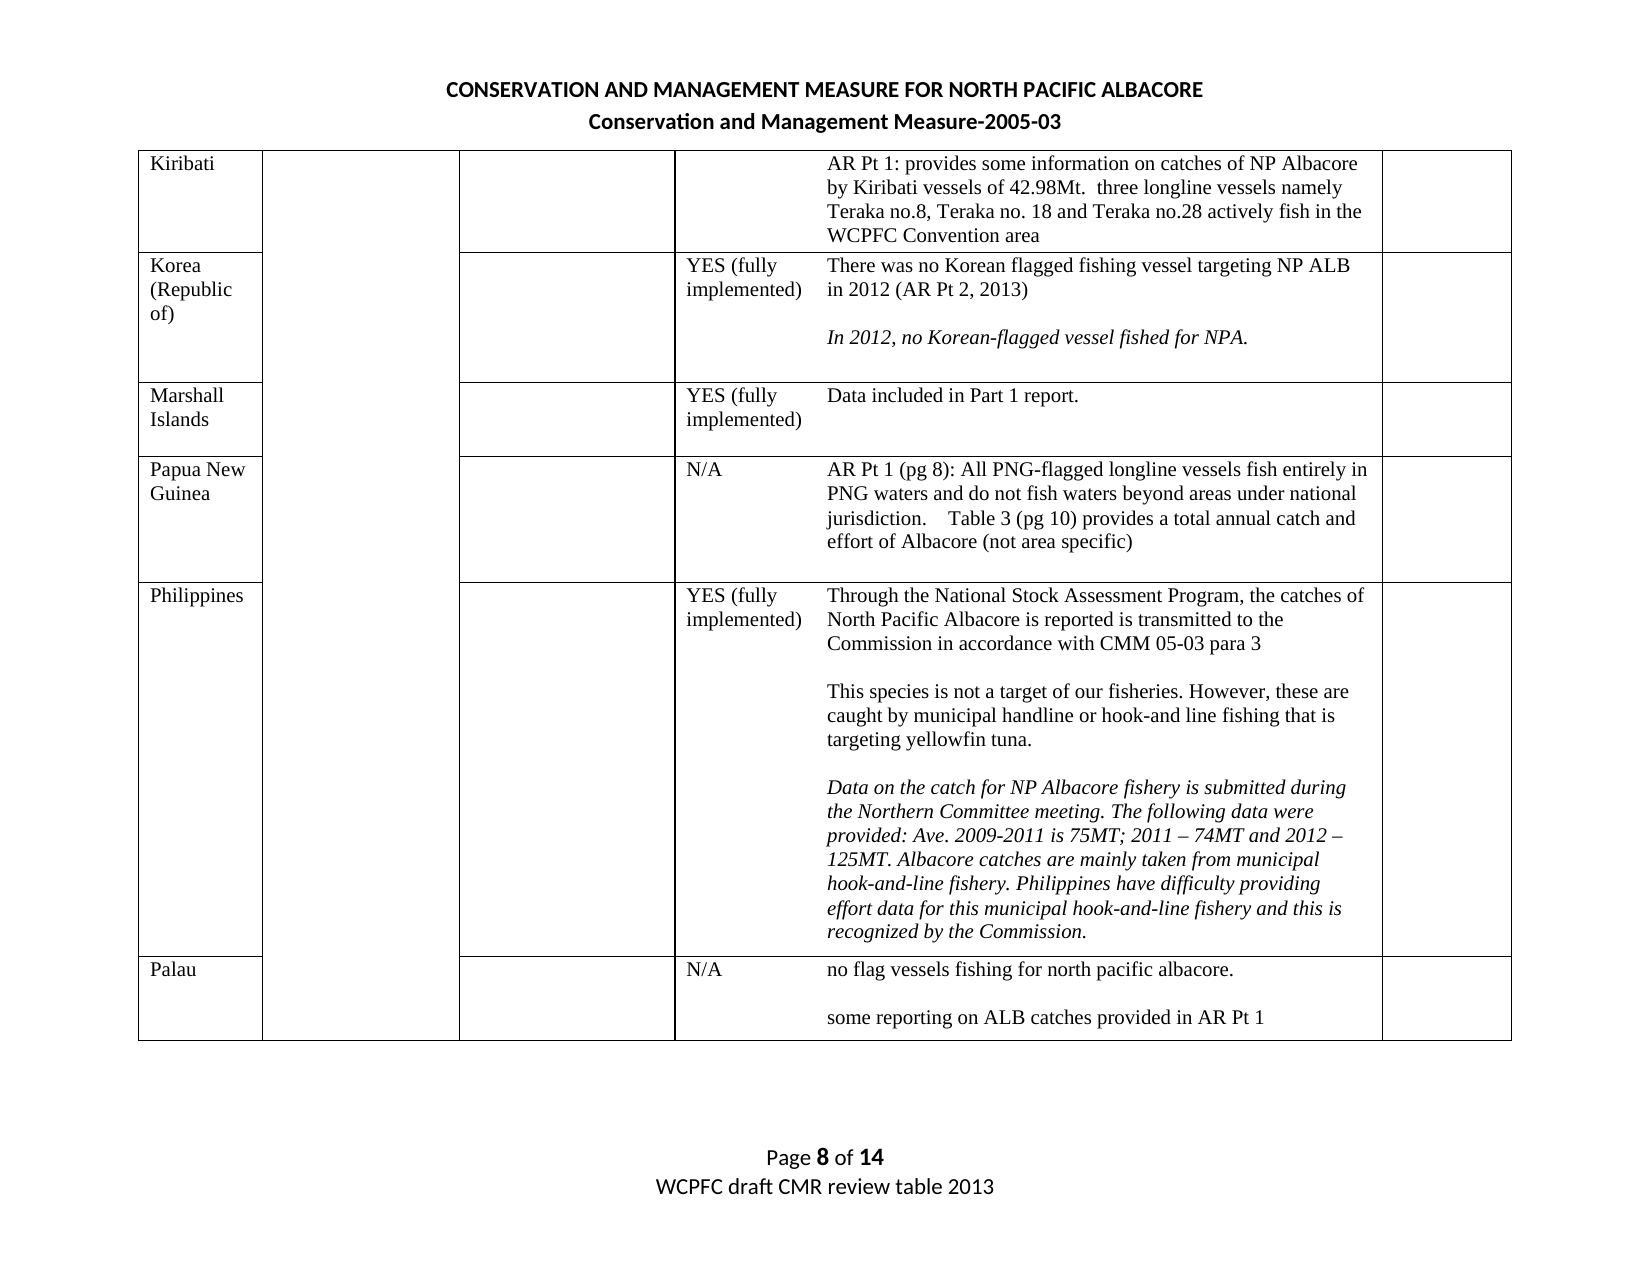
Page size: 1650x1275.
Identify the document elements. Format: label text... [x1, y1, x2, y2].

table_cell [1383, 583, 1511, 956]
table_cell [1383, 151, 1511, 252]
table_cell N/A [676, 957, 816, 1040]
table_cell Marshall Islands [139, 383, 262, 456]
table_cell Papua New Guinea [139, 457, 262, 582]
table_cell no flag vessels fishing for north pacific albacore. some reporting on ALB catches provided in AR Pt 1 [816, 957, 1382, 1040]
table_cell [676, 151, 816, 252]
table_cell YES (fully implemented) [676, 253, 816, 382]
table_cell YES (fully implemented) [676, 583, 816, 956]
table_cell [460, 383, 674, 456]
table_cell YES (fully implemented) [676, 383, 816, 456]
table_cell AR Pt 1: provides some information on catches of NP Albacore by Kiribati vessels of 42.98Mt. three longline vessels namely Teraka no.8, Teraka no. 18 and Teraka no.28 actively fish in the WCPFC Convention area [816, 151, 1382, 252]
table_cell [1383, 957, 1511, 1040]
table_cell There was no Korean flagged fishing vessel targeting NP ALB in 2012 (AR Pt 2, 2013) In 2012, no Korean-flagged vessel fished for NPA. [816, 253, 1382, 382]
table_cell N/A [676, 457, 816, 582]
table_cell Palau [139, 957, 262, 1040]
table_cell Kiribati [139, 151, 262, 252]
table_cell Through the National Stock Assessment Program, the catches of North Pacific Albacore is reported is transmitted to the Commission in accordance with CMM 05-03 para 3 This species is not a target of our fisheries. However, these are caught by municipal handline or hook-and line fishing that is targeting yellowfin tuna. Data on the catch for NP Albacore fishery is submitted during the Northern Committee meeting. The following data were provided: Ave. 2009-2011 is 75MT; 2011 – 74MT and 2012 – 125MT. Albacore catches are mainly taken from municipal hook-and-line fishery. Philippines have difficulty providing effort data for this municipal hook-and-line fishery and this is recognized by the Commission. [816, 583, 1382, 956]
table_cell [460, 457, 674, 582]
table_cell [460, 253, 674, 382]
table_cell AR Pt 1 (pg 8): All PNG-flagged longline vessels fish entirely in PNG waters and do not fish waters beyond areas under national jurisdiction. Table 3 (pg 10) provides a total annual catch and effort of Albacore (not area specific) [816, 457, 1382, 582]
table_cell Korea (Republic of) [139, 253, 262, 382]
table_cell [460, 957, 674, 1040]
table_cell [1383, 383, 1511, 456]
table_cell Data included in Part 1 report. [816, 383, 1382, 456]
table_cell [1383, 457, 1511, 582]
table_cell [460, 151, 674, 252]
table_cell [460, 583, 674, 956]
table_cell Philippines [139, 583, 262, 956]
table_cell [1383, 253, 1511, 382]
